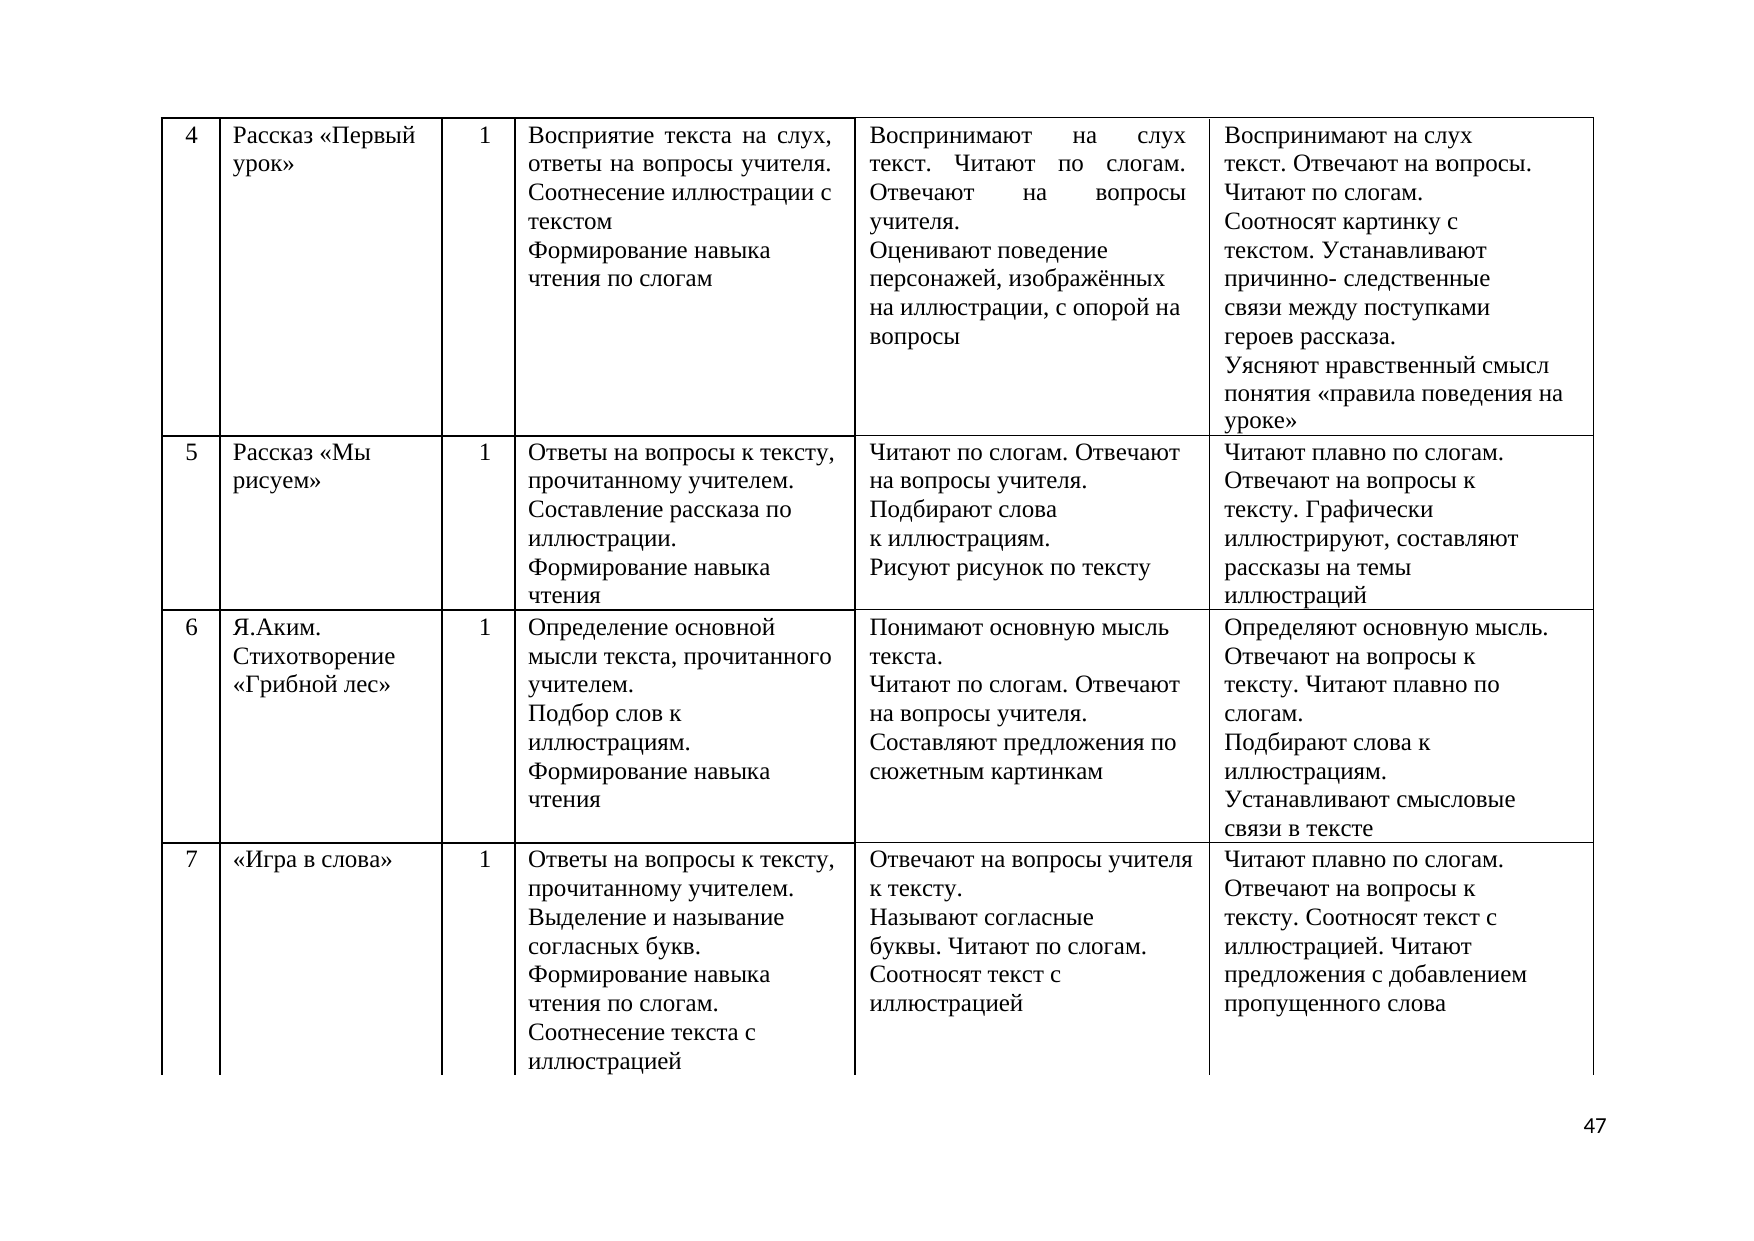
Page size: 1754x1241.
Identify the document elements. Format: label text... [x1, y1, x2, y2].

table_cell Понимают основную мысль текста. Читают по слогам. Отвечают на вопросы учителя. Составляют предложения по сюжетным картинкам [856, 610, 1209, 842]
table_header Воспринимают на слух текст. Отвечают на вопросы. Читают по слогам. Соотносят картинку с текстом. Устанавливают причинно- следственные связи между поступками героев рассказа. Уясняют нравственный смысл понятия «правила поведения на уроке» [1210, 118, 1593, 434]
table_cell 1 [443, 437, 514, 609]
table_cell Рассказ «Мы рисуем» [221, 437, 441, 609]
table_header 4 [163, 119, 219, 434]
table_cell Определяют основную мысль. Отвечают на вопросы к тексту. Читают плавно по слогам. Подбирают слова к иллюстрациям. Устанавливают смысловые связи в тексте [1210, 610, 1593, 842]
table_cell 6 [163, 611, 219, 842]
table_header 1 [443, 119, 514, 434]
table_cell Отвечают на вопросы учителя к тексту. Называют согласные буквы. Читают по слогам. Соотносят текст с иллюстрацией [856, 843, 1209, 1074]
table_cell «Игра в слова» [221, 844, 441, 1074]
table_header Восприятие текста на слух, ответы на вопросы учителя. Соотнесение иллюстрации с текстом Формирование навыка чтения по слогам [516, 119, 854, 434]
table_cell Ответы на вопросы к тексту, прочитанному учителем. Составление рассказа по иллюстрации. Формирование навыка чтения [516, 437, 854, 609]
table_cell Ответы на вопросы к тексту, прочитанному учителем. Выделение и называние согласных букв. Формирование навыка чтения по слогам. Соотнесение текста с иллюстрацией [516, 844, 854, 1074]
table_cell 5 [163, 437, 219, 609]
table_cell Читают плавно по слогам. Отвечают на вопросы к тексту. Соотносят текст с иллюстрацией. Читают предложения с добавлением пропущенного слова [1210, 843, 1593, 1074]
table_cell 7 [163, 844, 219, 1074]
table_cell Я.Аким. Стихотворение «Грибной лес» [221, 611, 441, 842]
table_cell 1 [443, 844, 514, 1074]
table_cell Читают по слогам. Отвечают на вопросы учителя. Подбирают слова к иллюстрациям. Рисуют рисунок по тексту [856, 436, 1209, 609]
table_cell Определение основной мысли текста, прочитанного учителем. Подбор слов к иллюстрациям. Формирование навыка чтения [516, 611, 854, 842]
table_cell Читают плавно по слогам. Отвечают на вопросы к тексту. Графически иллюстрируют, составляют рассказы на темы иллюстраций [1210, 436, 1593, 609]
table_cell 1 [443, 611, 514, 842]
table_header Воспринимают на слух текст. Читают по слогам. Отвечают на вопросы учителя. Оценивают поведение персонажей, изображённых на иллюстрации, с опорой на вопросы [856, 118, 1210, 434]
table_header Рассказ «Первый урок» [221, 119, 441, 434]
